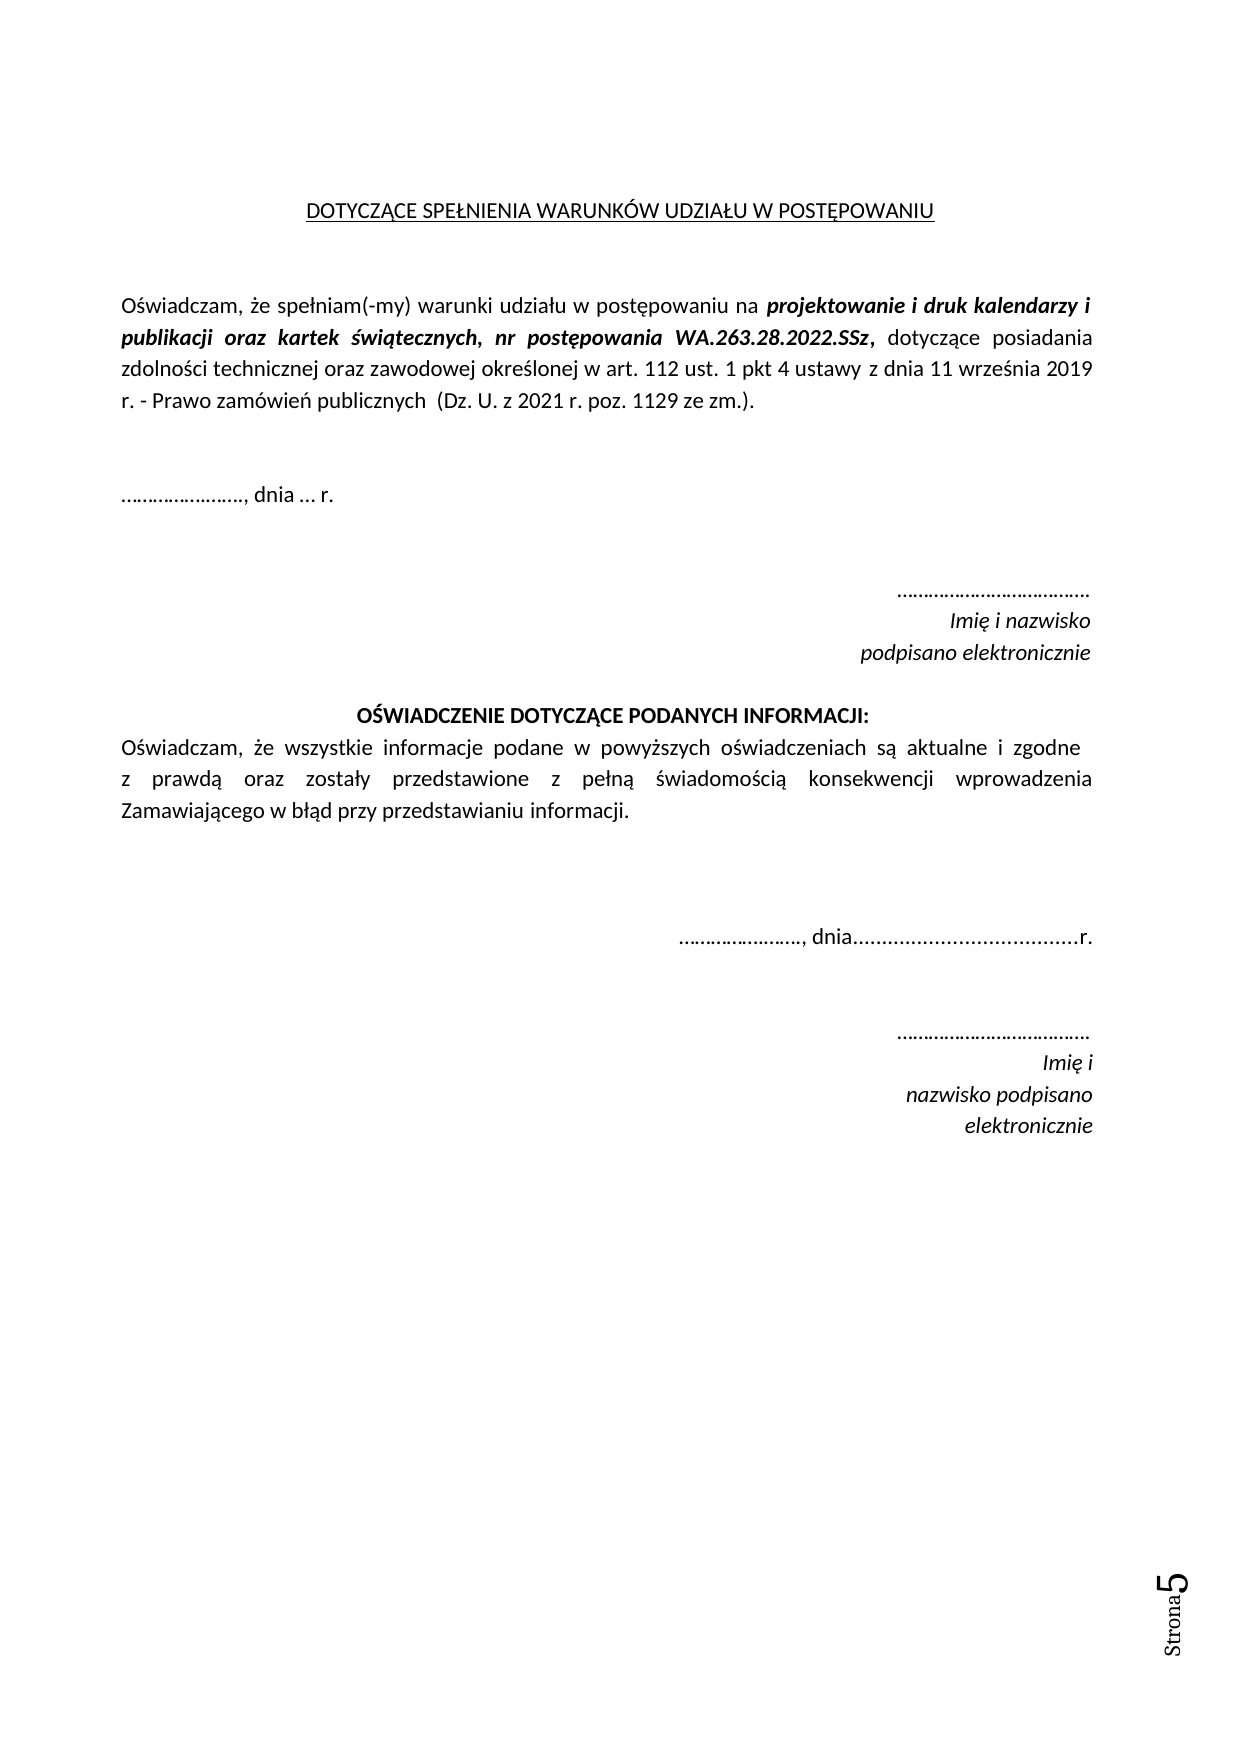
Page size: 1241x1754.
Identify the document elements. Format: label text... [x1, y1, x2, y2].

text podpisano elektronicznie [121, 638, 1093, 666]
text Imię i nazwisko podpisano elektronicznie [863, 1048, 1093, 1140]
text ………………………………. [121, 575, 1093, 603]
text Imię i nazwisko [121, 607, 1093, 635]
text Oświadczam, że wszystkie informacje podane w powyższych oświadczeniach są aktualne i zgodne z prawdą oraz zostały przedstawione z pełną świadomością konsekwencji wprowadzenia Zamawiającego w błąd przy przedstawianiu informacji. [121, 733, 1093, 824]
text Oświadczam, że spełniam(-my) warunki udziału w postępowaniu na projektowanie i druk kalendarzy i publikacji oraz kartek świątecznych, nr postępowania WA.263.28.2022.SSz, dotyczące posiadania zdolności technicznej oraz zawodowej określonej w art. 112 ust. 1 pkt 4 ustawy z dnia 11 września 2019 r. - Prawo zamówień publicznych (Dz. U. z 2021 r. poz. 1129 ze zm.). [121, 291, 1093, 414]
subtitle OŚWIADCZENIE DOTYCZĄCE PODANYCH INFORMACJI: [121, 701, 1105, 729]
text DOTYCZĄCE SPEŁNIENIA WARUNKÓW UDZIAŁU W POSTĘPOWANIU [199, 196, 1041, 224]
text …………….……., dnia r. [679, 922, 1105, 950]
text …………….……., dnia … r. [121, 480, 1105, 508]
text ………………………………. [121, 1017, 1093, 1045]
